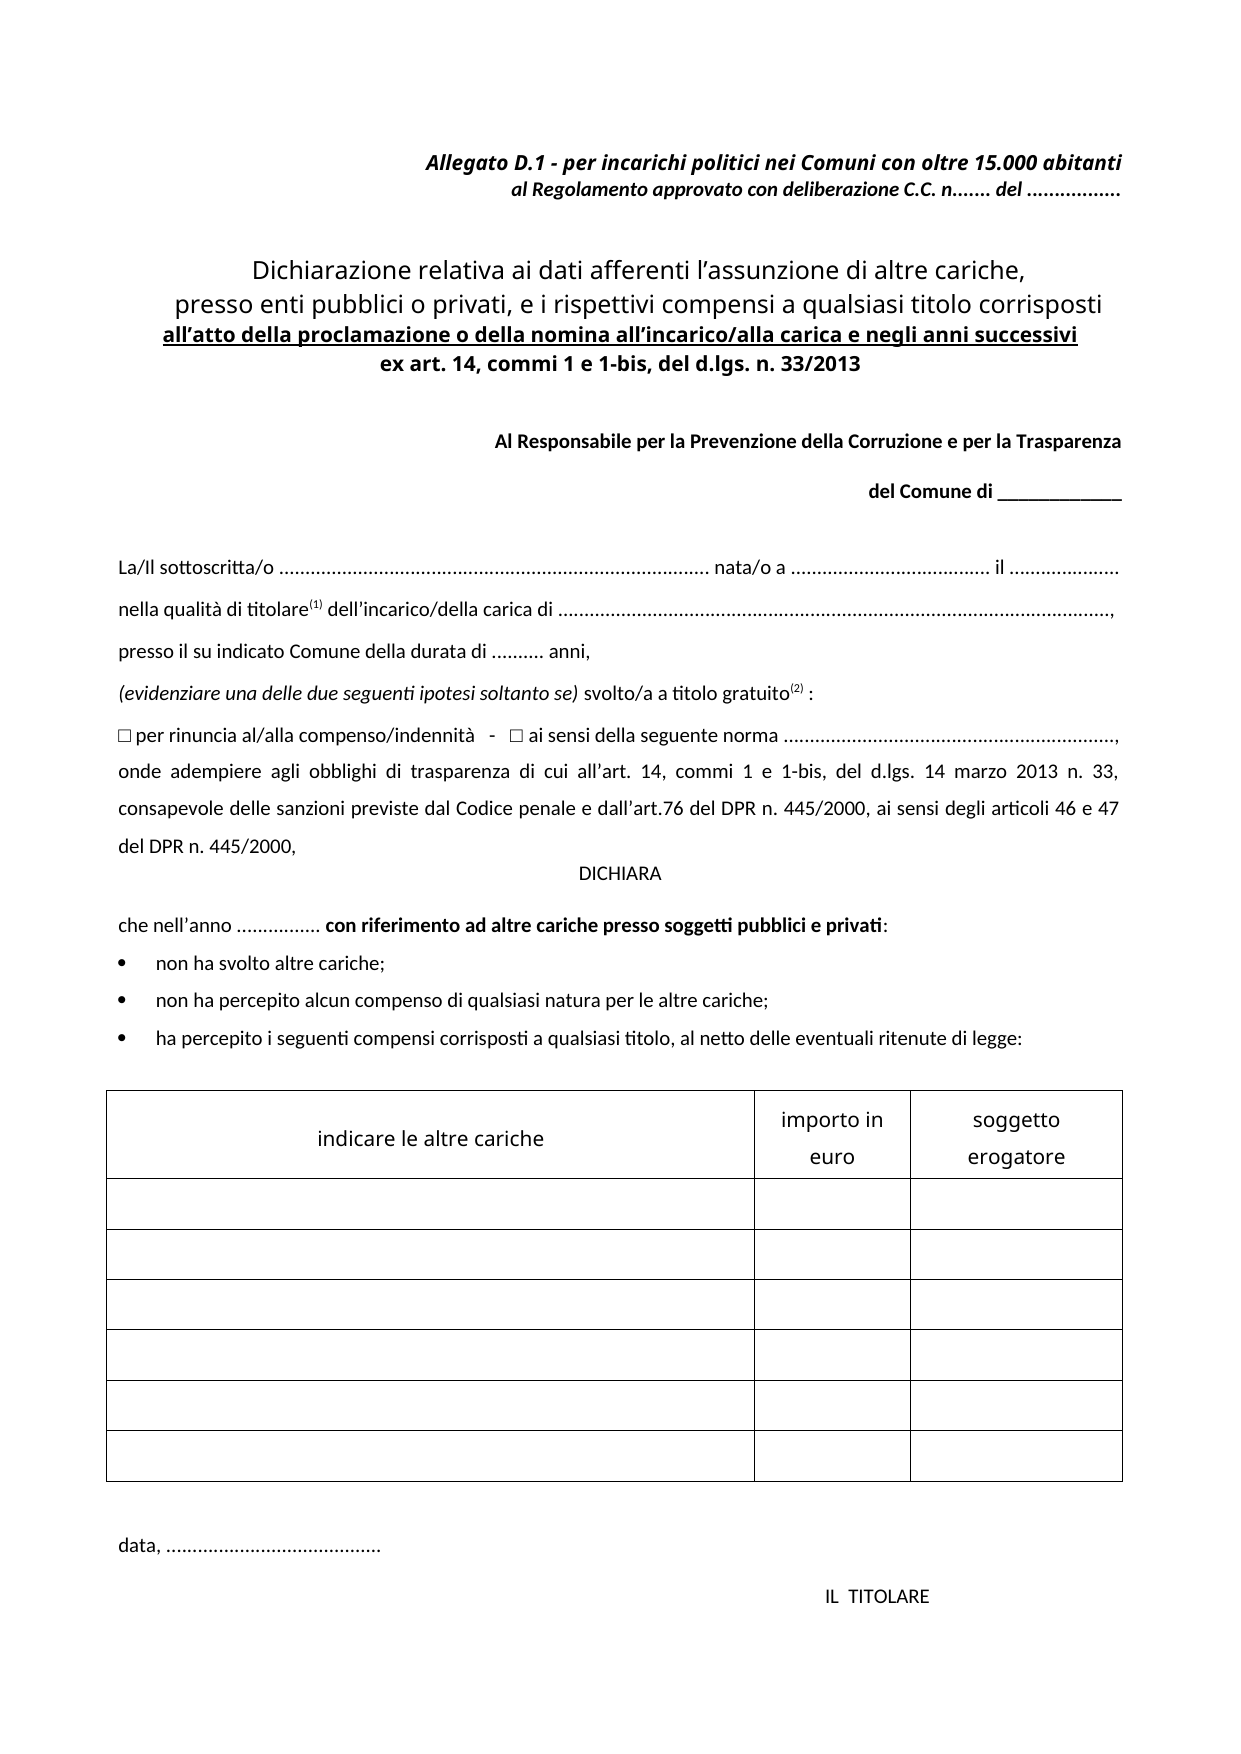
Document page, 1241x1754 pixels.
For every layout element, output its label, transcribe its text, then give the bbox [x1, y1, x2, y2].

text IL TITOLARE [787, 1583, 1122, 1609]
text □ per rinuncia al/alla compenso/indennità - □ ai sensi della seguente norma ..............................................................., [118, 723, 1122, 748]
text al Regolamento approvato con deliberazione C.C. n....... del ................. [118, 176, 1122, 201]
table_cell [107, 1431, 754, 1481]
table_cell [107, 1280, 754, 1329]
table_cell [755, 1431, 910, 1481]
table_cell [911, 1431, 1122, 1481]
text DICHIARA [118, 861, 1122, 886]
text nella qualità di titolare(1) dell’incarico/della carica di ........................................................................................................., [118, 596, 1122, 622]
table_header indicare le altre cariche [107, 1091, 754, 1178]
table_cell [755, 1381, 910, 1430]
table_cell [755, 1179, 910, 1228]
text Allegato D.1 - per incarichi politici nei Comuni con oltre 15.000 abitanti [118, 148, 1122, 176]
table_cell [755, 1280, 910, 1329]
text Al Responsabile per la Prevenzione della Corruzione e per la Trasparenza [118, 428, 1122, 453]
table_cell [911, 1280, 1122, 1329]
text presso enti pubblici o privati, e i rispettivi compensi a qualsiasi titolo corrisposti [156, 286, 1122, 320]
list non ha svolto altre cariche; [118, 940, 1122, 978]
list ha percepito i seguenti compensi corrisposti a qualsiasi titolo, al netto delle eventuali ritenute di legge: [118, 1015, 1122, 1053]
text onde adempiere agli obblighi di trasparenza di cui all’art. 14, commi 1 e 1-bis, del d.lgs. 14 marzo 2013 n. 33, consapevole delle sanzioni previste dal Codice penale e dall’art.76 del DPR n. 445/2000, ai sensi degli articoli 46 e 47 del DPR n. 445/2000, [118, 748, 1122, 861]
text all’atto della proclamazione o della nomina all’incarico/alla carica e negli anni successivi [118, 320, 1122, 349]
table_cell [107, 1381, 754, 1430]
text presso il su indicato Comune della durata di .......... anni, [118, 638, 1122, 664]
table_header soggetto erogatore [911, 1091, 1122, 1178]
table_cell [107, 1179, 754, 1228]
table_cell [911, 1381, 1122, 1430]
text ex art. 14, commi 1 e 1-bis, del d.lgs. n. 33/2013 [118, 349, 1122, 377]
table_cell [911, 1179, 1122, 1228]
table_cell [107, 1230, 754, 1279]
text Dichiarazione relativa ai dati afferenti l’assunzione di altre cariche, [156, 252, 1122, 286]
text La/Il sottoscritta/o .................................................................................. nata/o a ...................................... il ..................... [118, 554, 1122, 580]
table_cell [911, 1230, 1122, 1279]
table_cell [755, 1230, 910, 1279]
text del Comune di ____________ [118, 478, 1122, 504]
text che nell’anno ................ con riferimento ad altre cariche presso soggetti pubblici e privati: [118, 903, 1122, 940]
table_header importo in euro [755, 1091, 910, 1178]
table_cell [755, 1330, 910, 1380]
text data, ......................................... [118, 1532, 1122, 1558]
list non ha percepito alcun compenso di qualsiasi natura per le altre cariche; [118, 978, 1122, 1015]
table_cell [107, 1330, 754, 1380]
table_cell [911, 1330, 1122, 1380]
text (evidenziare una delle due seguenti ipotesi soltanto se) svolto/a a titolo gratuito(2) : [118, 681, 1122, 706]
